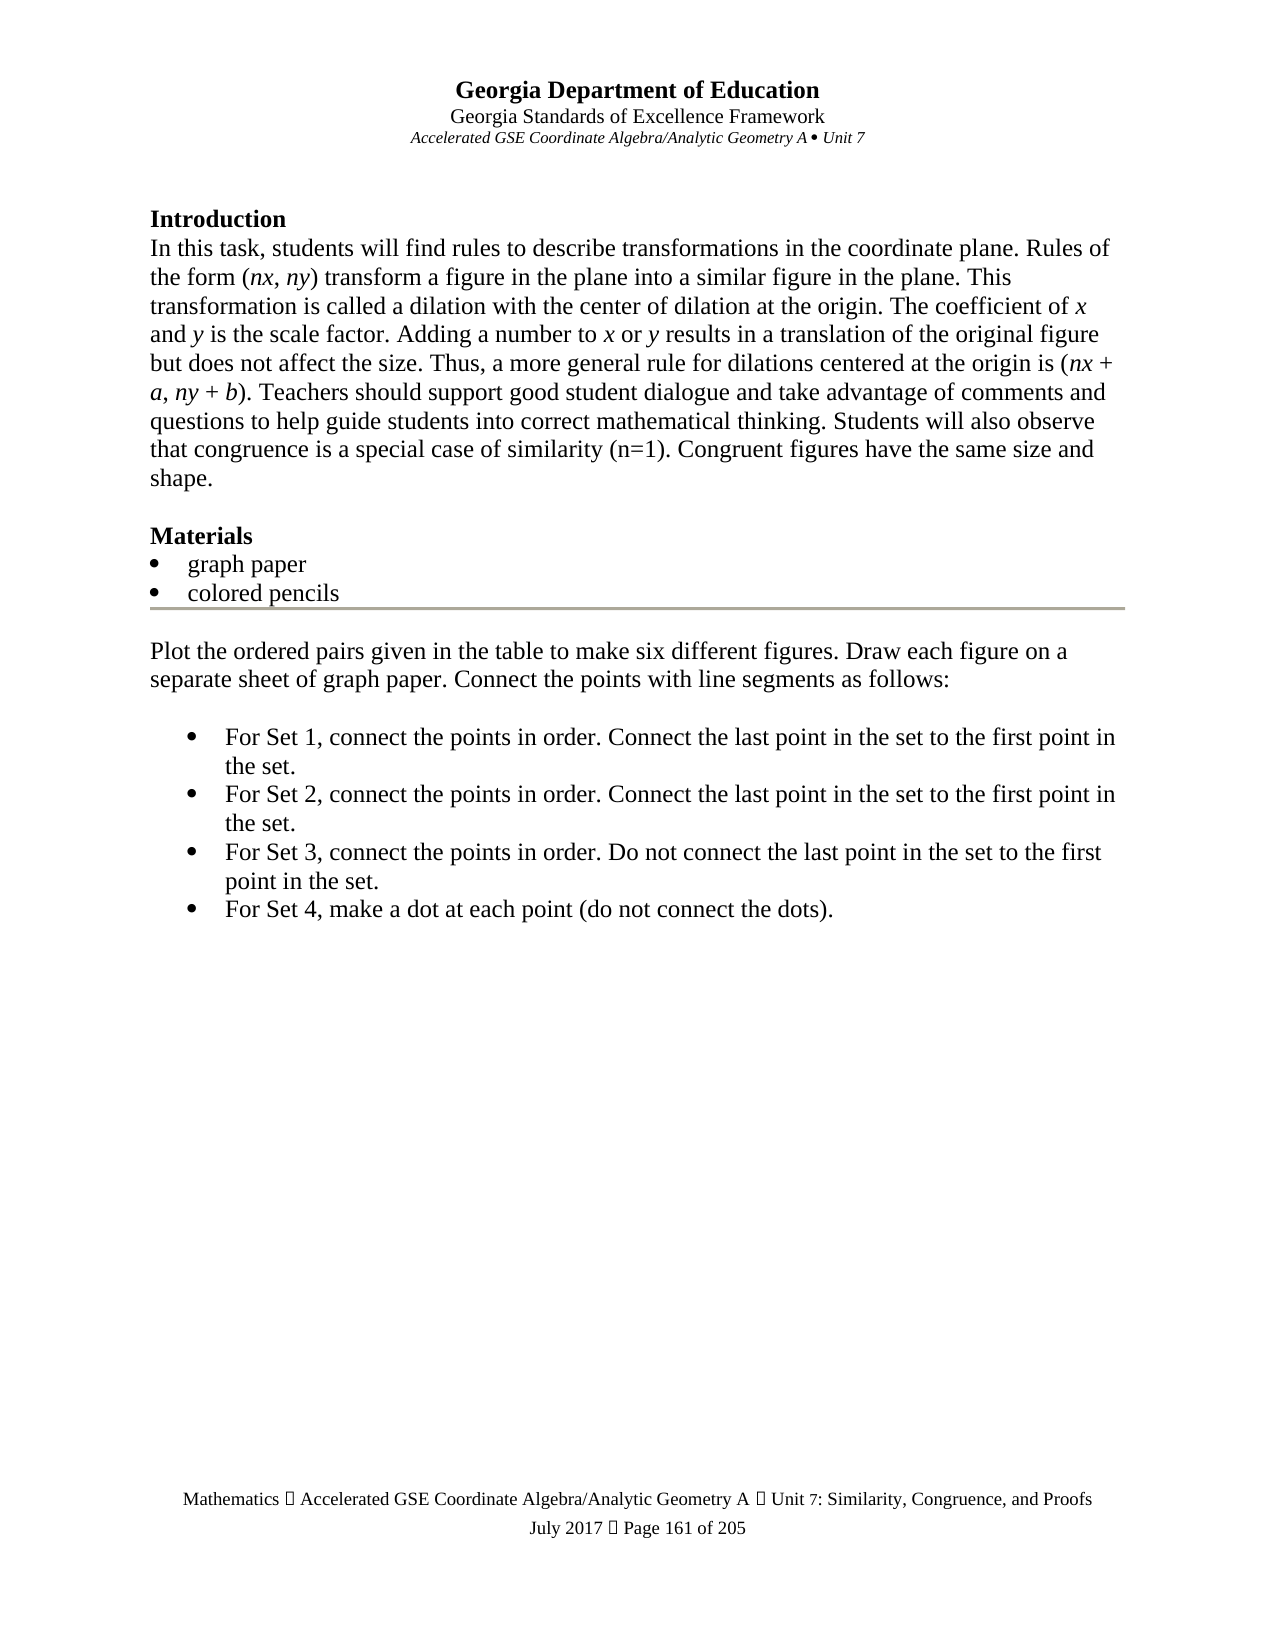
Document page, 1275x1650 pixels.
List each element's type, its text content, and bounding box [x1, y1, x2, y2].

list graph paper [150, 549, 1125, 578]
text Introduction [150, 204, 1125, 233]
list For Set 2, connect the points in order. Connect the last point in the set to the first point in the set. [187, 779, 1125, 837]
list colored pencils [150, 578, 1125, 607]
text Materials [150, 521, 1125, 549]
text In this task, students will find rules to describe transformations in the coordinate plane. Rules of the form (nx, ny) transform a figure in the plane into a similar figure in the plane. This transformation is called a dilation with the center of dilation at the origin. The coefficient of x and y is the scale factor. Adding a number to x or y results in a translation of the original figure but does not affect the size. Thus, a more general rule for dilations centered at the origin is (nx + a, ny + b). Teachers should support good student dialogue and take advantage of comments and questions to help guide students into correct mathematical thinking. Students will also observe that congruence is a special case of similarity (n=1). Congruent figures have the same size and shape. [150, 233, 1125, 492]
list For Set 1, connect the points in order. Connect the last point in the set to the first point in the set. [187, 722, 1125, 779]
list For Set 4, make a dot at each point (do not connect the dots). [187, 894, 1125, 923]
text Plot the ordered pairs given in the table to make six different figures. Draw each figure on a separate sheet of graph paper. Connect the points with line segments as follows: [150, 636, 1125, 693]
list For Set 3, connect the points in order. Do not connect the last point in the set to the first point in the set. [187, 837, 1125, 894]
